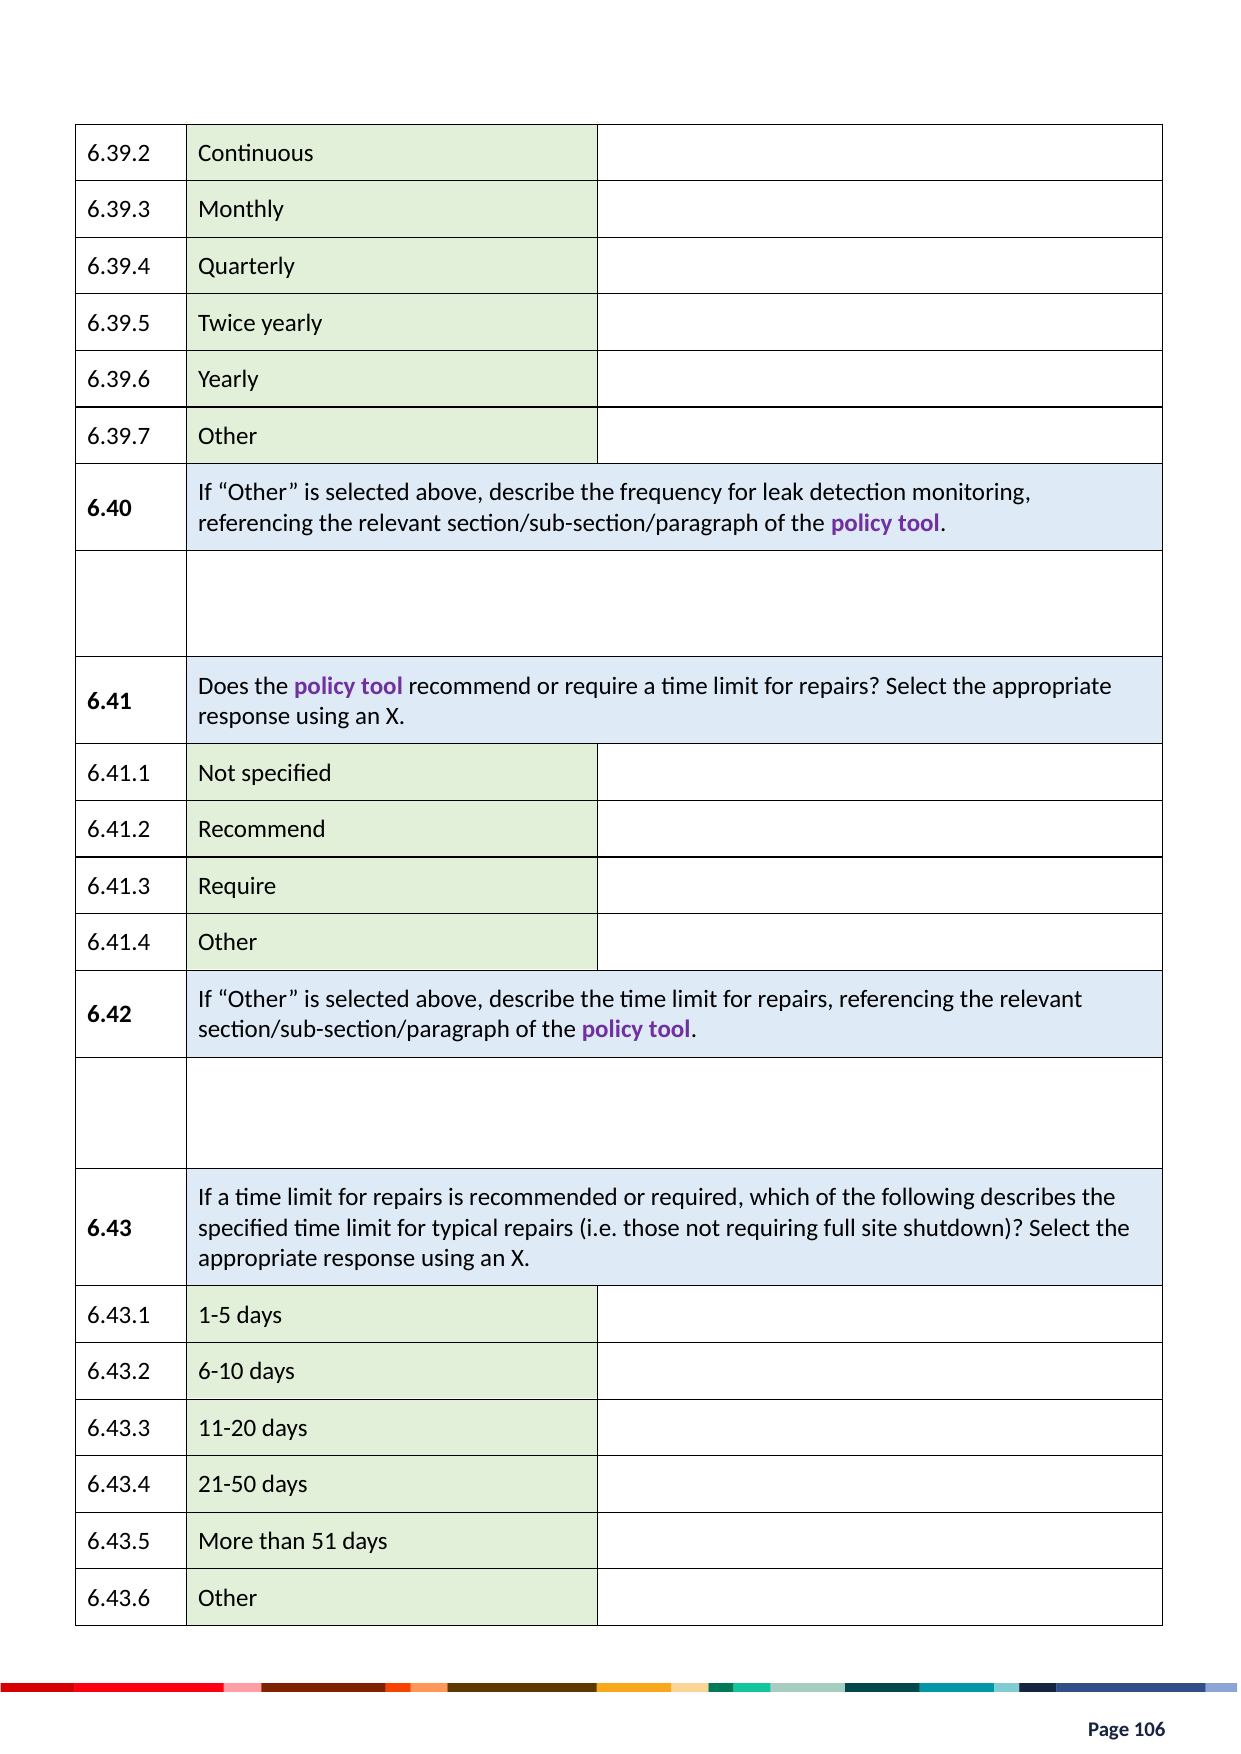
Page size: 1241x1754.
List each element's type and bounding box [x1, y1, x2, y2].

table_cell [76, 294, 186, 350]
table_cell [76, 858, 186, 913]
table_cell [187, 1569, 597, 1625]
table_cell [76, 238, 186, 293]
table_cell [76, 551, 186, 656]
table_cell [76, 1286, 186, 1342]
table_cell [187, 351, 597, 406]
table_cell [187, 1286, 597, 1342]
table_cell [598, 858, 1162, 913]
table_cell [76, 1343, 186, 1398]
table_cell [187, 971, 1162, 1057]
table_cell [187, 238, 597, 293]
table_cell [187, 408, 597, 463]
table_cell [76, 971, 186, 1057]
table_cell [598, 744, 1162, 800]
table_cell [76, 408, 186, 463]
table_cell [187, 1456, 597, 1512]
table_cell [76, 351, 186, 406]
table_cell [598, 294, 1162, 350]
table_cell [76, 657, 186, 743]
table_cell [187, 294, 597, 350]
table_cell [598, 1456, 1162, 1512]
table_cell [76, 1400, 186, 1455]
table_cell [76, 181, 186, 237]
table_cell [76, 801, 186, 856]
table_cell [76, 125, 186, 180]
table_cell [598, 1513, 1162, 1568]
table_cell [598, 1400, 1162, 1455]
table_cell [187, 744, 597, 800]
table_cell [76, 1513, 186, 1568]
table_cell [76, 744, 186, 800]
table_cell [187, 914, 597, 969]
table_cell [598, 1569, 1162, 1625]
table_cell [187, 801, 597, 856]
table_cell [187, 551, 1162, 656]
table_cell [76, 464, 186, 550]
picture [0, 1683, 1236, 1692]
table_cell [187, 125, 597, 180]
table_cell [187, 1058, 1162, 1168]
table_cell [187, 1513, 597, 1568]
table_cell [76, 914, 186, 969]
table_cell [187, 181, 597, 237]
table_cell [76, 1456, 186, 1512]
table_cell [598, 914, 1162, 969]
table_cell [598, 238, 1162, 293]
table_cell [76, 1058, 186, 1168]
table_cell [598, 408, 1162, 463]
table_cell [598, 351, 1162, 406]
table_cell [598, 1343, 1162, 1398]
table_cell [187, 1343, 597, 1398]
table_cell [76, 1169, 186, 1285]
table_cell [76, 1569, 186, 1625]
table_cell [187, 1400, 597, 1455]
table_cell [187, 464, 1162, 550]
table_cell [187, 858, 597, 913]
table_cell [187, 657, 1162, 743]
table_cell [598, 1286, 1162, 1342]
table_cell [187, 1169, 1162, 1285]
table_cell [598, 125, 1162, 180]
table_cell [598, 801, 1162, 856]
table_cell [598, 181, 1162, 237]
